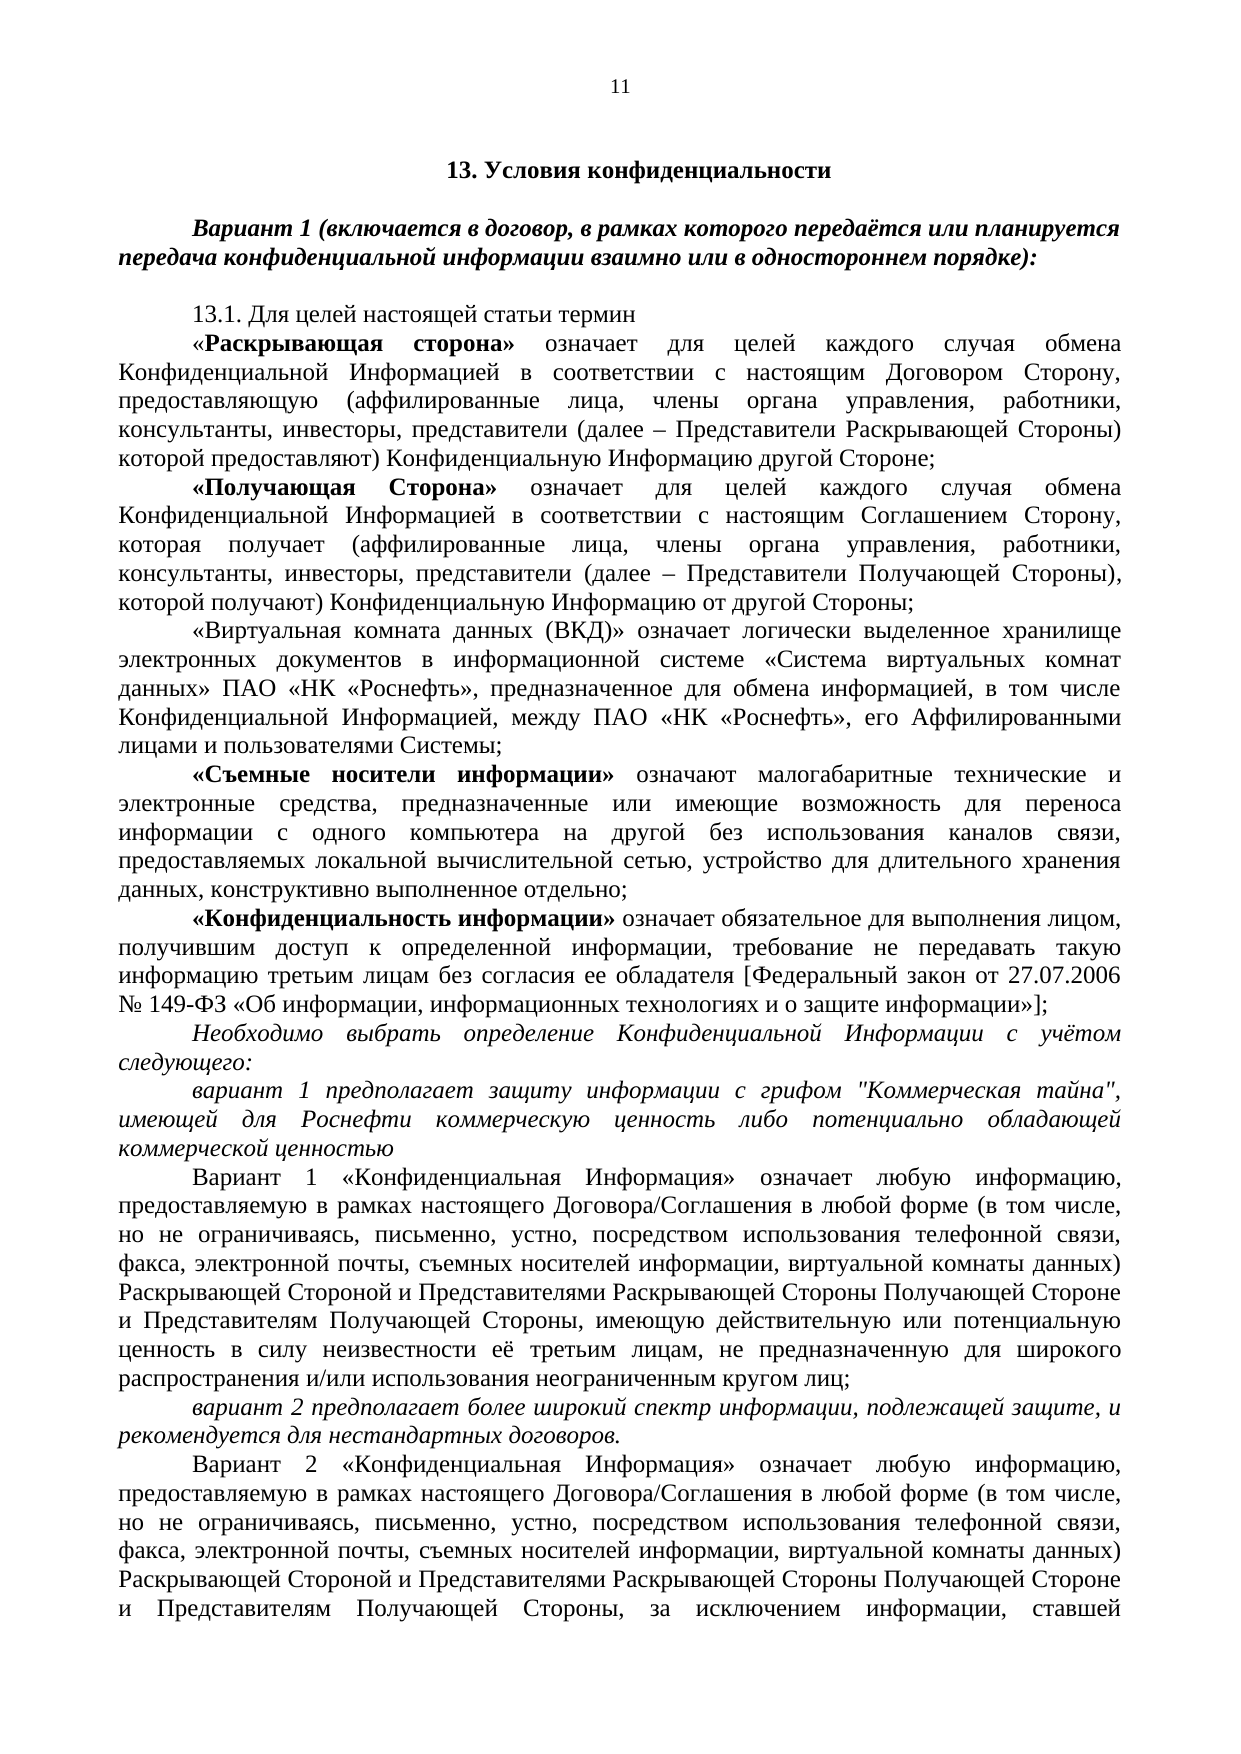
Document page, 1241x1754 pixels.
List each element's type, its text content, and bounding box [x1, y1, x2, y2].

text Необходимо выбрать определение Конфиденциальной Информации с учётом следующего: [118, 1018, 1122, 1075]
text 13.1. Для целей настоящей статьи термин [118, 299, 1122, 328]
text Вариант 1 (включается в договор, в рамках которого передаётся или планируется передача конфиденциальной информации взаимно или в одностороннем порядке): [118, 213, 1122, 270]
text 13. Условия конфиденциальности [118, 155, 1122, 184]
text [118, 1449, 1122, 1622]
text «Получающая Сторона» означает для целей каждого случая обмена Конфиденциальной Информацией в соответствии с настоящим Соглашением Сторону, которая получает (аффилированные лица, члены органа управления, работники, консультанты, инвесторы, представители (далее – Представители Получающей Стороны), которой получают) Конфиденциальную Информацию от другой Стороны; [118, 472, 1122, 615]
text вариант 2 предполагает более широкий спектр информации, подлежащей защите, и рекомендуется для нестандартных договоров. [118, 1392, 1122, 1449]
text Вариант 1 «Конфиденциальная Информация» означает любую информацию, предоставляемую в рамках настоящего Договора/Соглашения в любой форме (в том числе, но не ограничиваясь, письменно, устно, посредством использования телефонной связи, факса, электронной почты, съемных носителей информации, виртуальной комнаты данных) Раскрывающей Стороной и Представителями Раскрывающей Стороны Получающей Стороне и Представителям Получающей Стороны, имеющую действительную или потенциальную ценность в силу неизвестности её третьим лицам, не предназначенную для широкого распространения и/или использования неограниченным кругом лиц; [118, 1162, 1122, 1392]
text вариант 1 предполагает защиту информации с грифом "Коммерческая тайна", имеющей для Роснефти коммерческую ценность либо потенциально обладающей коммерческой ценностью [118, 1075, 1122, 1162]
text «Раскрывающая сторона» означает для целей каждого случая обмена Конфиденциальной Информацией в соответствии с настоящим Договором Сторону, предоставляющую (аффилированные лица, члены органа управления, работники, консультанты, инвесторы, представители (далее – Представители Раскрывающей Стороны) которой предоставляют) Конфиденциальную Информацию другой Стороне; [118, 328, 1122, 472]
text «Съемные носители информации» означают малогабаритные технические и электронные средства, предназначенные или имеющие возможность для переноса информации с одного компьютера на другой без использования каналов связи, предоставляемых локальной вычислительной сетью, устройство для длительного хранения данных, конструктивно выполненное отдельно; [118, 759, 1122, 903]
text «Конфиденциальность информации» означает обязательное для выполнения лицом, получившим доступ к определенной информации, требование не передавать такую информацию третьим лицам без согласия ее обладателя [Федеральный закон от 27.07.2006 № 149-ФЗ «Об информации, информационных технологиях и о защите информации»]; [118, 903, 1122, 1018]
text «Виртуальная комната данных (ВКД)» означает логически выделенное хранилище электронных документов в информационной системе «Система виртуальных комнат данных» ПАО «НК «Роснефть», предназначенное для обмена информацией, в том числе Конфиденциальной Информацией, между ПАО «НК «Роснефть», его Аффилированными лицами и пользователями Системы; [118, 615, 1122, 759]
